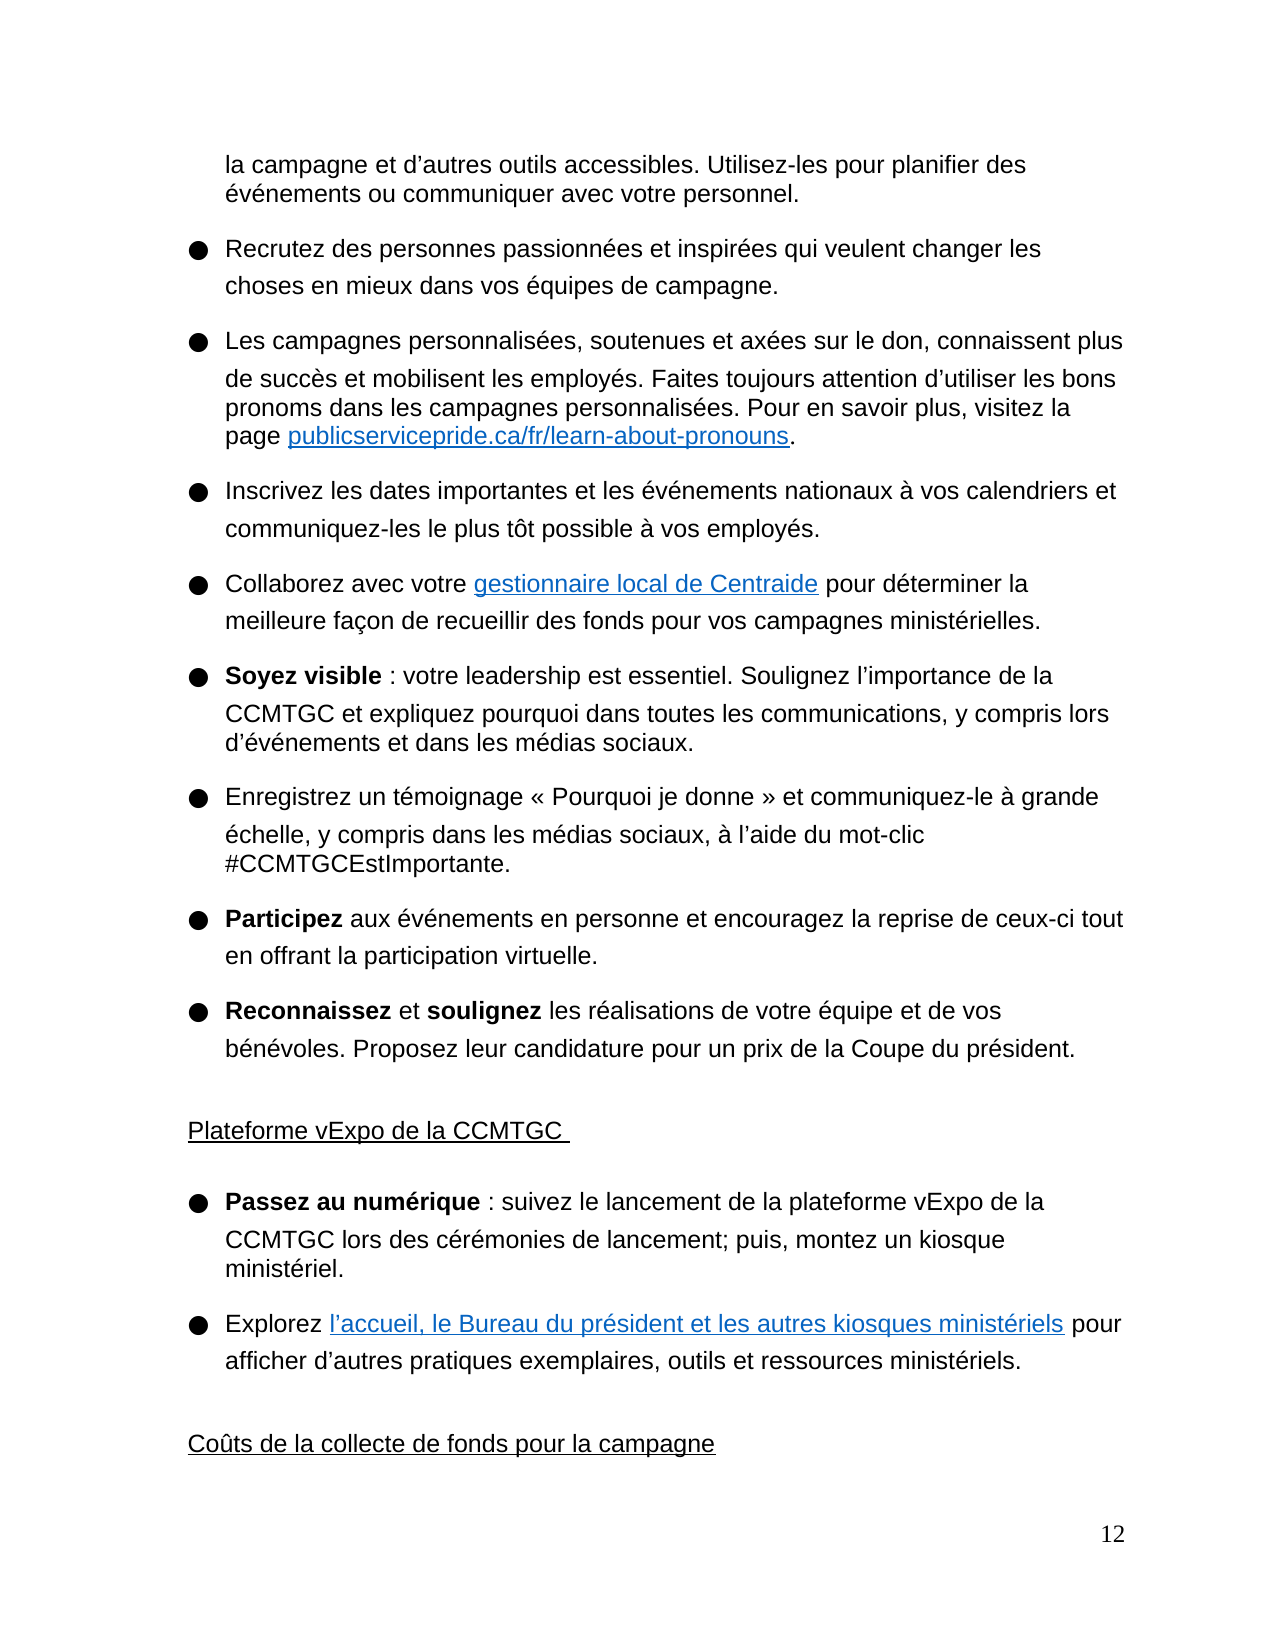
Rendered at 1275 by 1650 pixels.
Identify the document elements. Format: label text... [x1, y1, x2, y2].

list Enregistrez un témoignage « Pourquoi je donne » et communiquez-le à grande échelle, y compris dans les médias sociaux, à l’aide du mot-clic #CCMTGCEstImportante. [187, 769, 1125, 878]
subtitle Plateforme vExpo de la CCMTGC [187, 1116, 1125, 1145]
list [187, 150, 1125, 207]
list Recrutez des personnes passionnées et inspirées qui veulent changer les choses en mieux dans vos équipes de campagne. [187, 220, 1125, 300]
list Soyez visible : votre leadership est essentiel. Soulignez l’importance de la CCMTGC et expliquez pourquoi dans toutes les communications, y compris lors d’événements et dans les médias sociaux. [187, 648, 1125, 756]
list Collaborez avec votre gestionnaire local de Centraide pour déterminer la meilleure façon de recueillir des fonds pour vos campagnes ministérielles. [187, 555, 1125, 635]
list Passez au numérique : suivez le lancement de la plateforme vExpo de la CCMTGC lors des cérémonies de lancement; puis, montez un kiosque ministériel. [187, 1174, 1125, 1283]
list Les campagnes personnalisées, soutenues et axées sur le don, connaissent plus de succès et mobilisent les employés. Faites toujours attention d’utiliser les bons pronoms dans les campagnes personnalisées. Pour en savoir plus, visitez la page publicservicepride.ca/fr/learn-about-pronouns. [187, 312, 1125, 450]
list Inscrivez les dates importantes et les événements nationaux à vos calendriers et communiquez-les le plus tôt possible à vos employés. [187, 463, 1125, 543]
list Explorez l’accueil, le Bureau du président et les autres kiosques ministériels pour afficher d’autres pratiques exemplaires, outils et ressources ministériels. [187, 1295, 1125, 1375]
list Reconnaissez et soulignez les réalisations de votre équipe et de vos bénévoles. Proposez leur candidature pour un prix de la Coupe du président. [187, 983, 1125, 1063]
list Participez aux événements en personne et encouragez la reprise de ceux-ci tout en offrant la participation virtuelle. [187, 890, 1125, 970]
text Coûts de la collecte de fonds pour la campagne [187, 1429, 1125, 1458]
